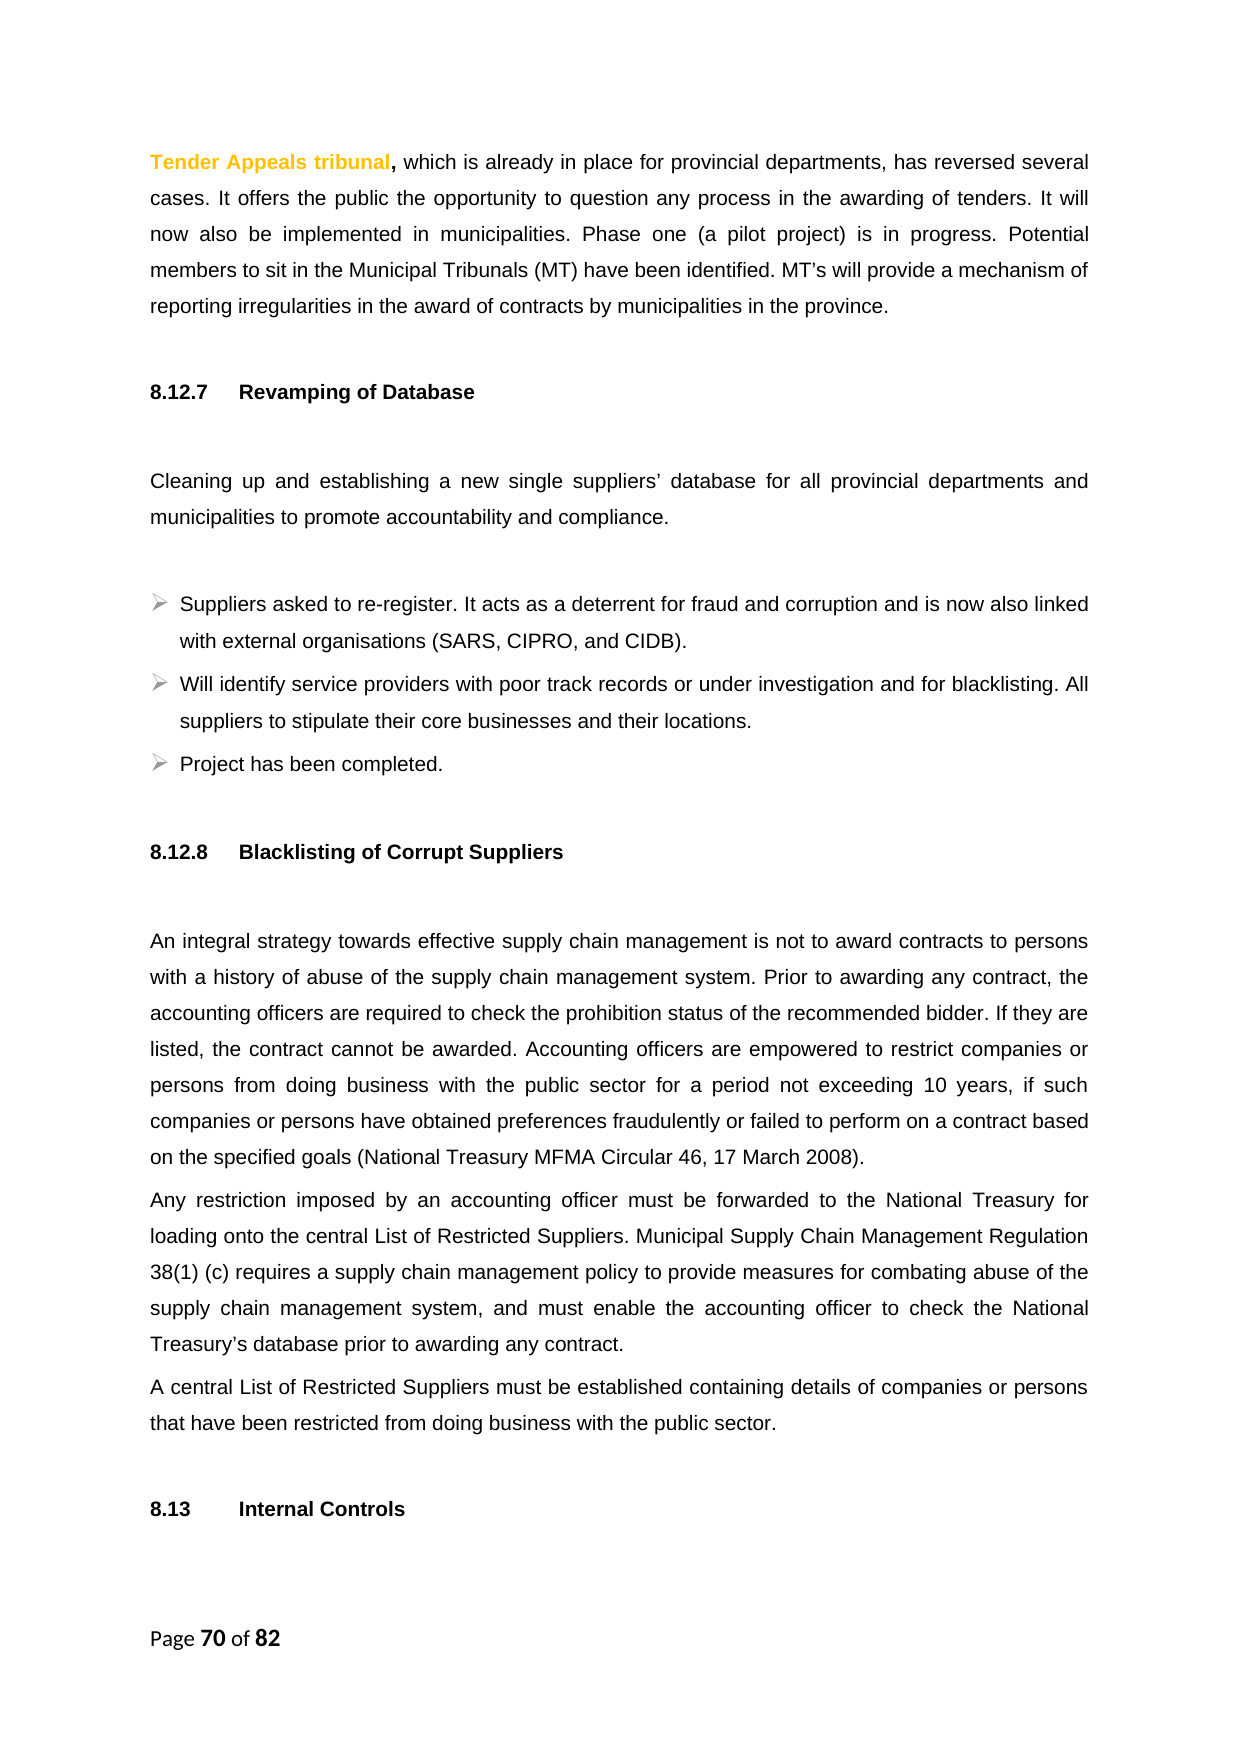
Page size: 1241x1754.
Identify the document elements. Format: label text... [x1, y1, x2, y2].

list Tender Appeals tribunal, which is already in place for provincial departments, has reversed several cases. It offers the public the opportunity to question any process in the awarding of tenders. It will now also be implemented in municipalities. Phase one (a pilot project) is in progress. Potential members to sit in the Municipal Tribunals (MT) have been identified. MT’s will provide a mechanism of reporting irregularities in the award of contracts by municipalities in the province. [150, 150, 1090, 318]
subtitle 8.12.8 Blacklisting of Corrupt Suppliers [150, 840, 1090, 864]
list A central List of Restricted Suppliers must be established containing details of companies or persons that have been restricted from doing business with the public sector. [150, 1375, 1090, 1435]
list Any restriction imposed by an accounting officer must be forwarded to the National Treasury for loading onto the central List of Restricted Suppliers. Municipal Supply Chain Management Regulation 38(1) (c) requires a supply chain management policy to provide measures for combating abuse of the supply chain management system, and must enable the accounting officer to check the National Treasury’s database prior to awarding any contract. [150, 1188, 1090, 1356]
subtitle 8.13 Internal Controls [150, 1497, 1090, 1521]
list Project has been completed. [150, 752, 1090, 777]
list Cleaning up and establishing a new single suppliers’ database for all provincial departments and municipalities to promote accountability and compliance. [150, 469, 1090, 529]
list Will identify service providers with poor track records or under investigation and for blacklisting. All suppliers to stipulate their core businesses and their locations. [150, 672, 1090, 733]
list Suppliers asked to re-register. It acts as a deterrent for fraud and corruption and is now also linked with external organisations (SARS, CIPRO, and CIDB). [150, 592, 1090, 652]
list An integral strategy towards effective supply chain management is not to award contracts to persons with a history of abuse of the supply chain management system. Prior to awarding any contract, the accounting officers are required to check the prohibition status of the recommended bidder. If they are listed, the contract cannot be awarded. Accounting officers are empowered to restrict companies or persons from doing business with the public sector for a period not exceeding 10 years, if such companies or persons have obtained preferences fraudulently or failed to perform on a contract based on the specified goals (National Treasury MFMA Circular 46, 17 March 2008). [150, 929, 1090, 1168]
subtitle 8.12.7 Revamping of Database [150, 380, 1090, 404]
